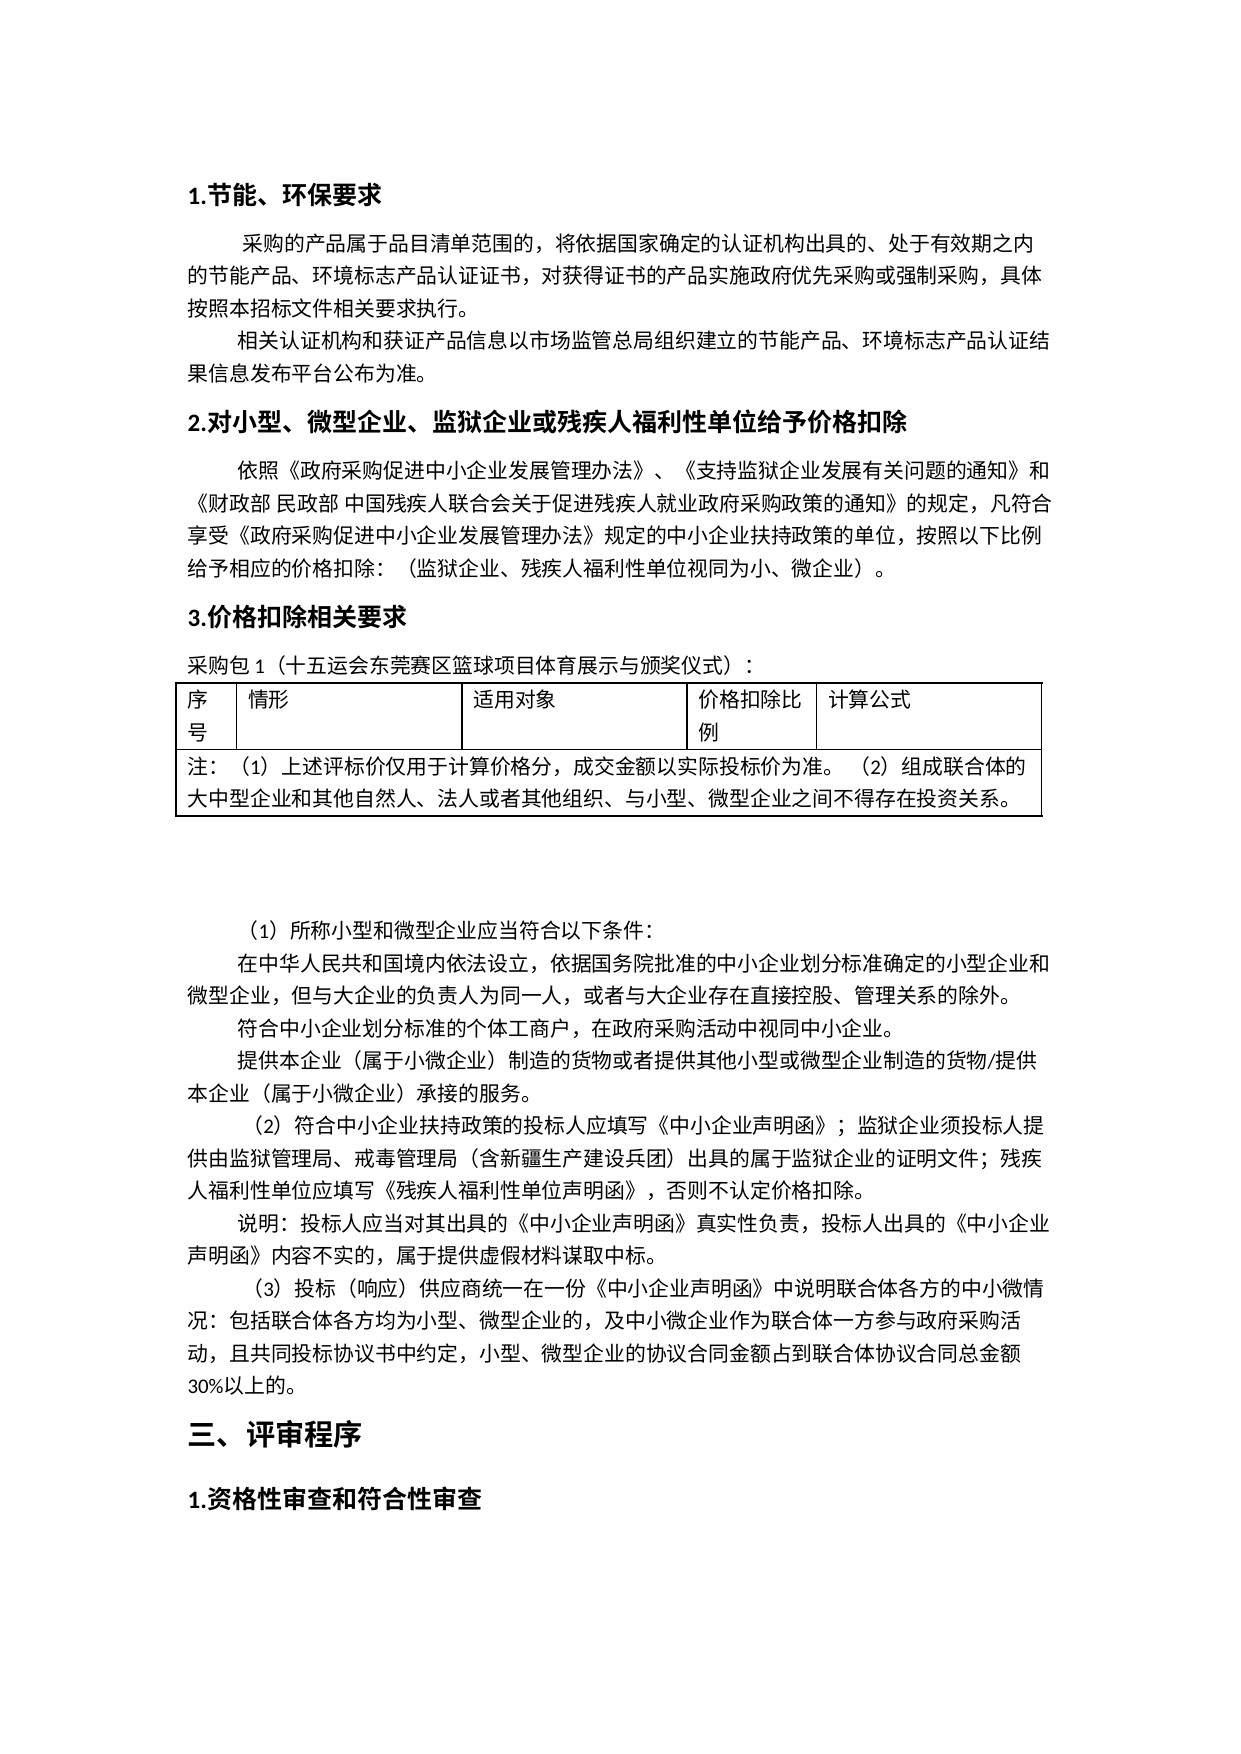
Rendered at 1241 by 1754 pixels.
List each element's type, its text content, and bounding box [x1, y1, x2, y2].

text （2）符合中小企业扶持政策的投标人应填写《中小企业声明函》；监狱企业须投标人提供由监狱管理局、戒毒管理局（含新疆生产建设兵团）出具的属于监狱企业的证明文件；残疾人福利性单位应填写《残疾人福利性单位声明函》，否则不认定价格扣除。 [187, 1109, 1053, 1207]
text 说明：投标人应当对其出具的《中小企业声明函》真实性负责，投标人出具的《中小企业声明函》内容不实的，属于提供虚假材料谋取中标。 [187, 1207, 1053, 1272]
text 1.资格性审查和符合性审查 [187, 1467, 1053, 1532]
text 提供本企业（属于小微企业）制造的货物或者提供其他小型或微型企业制造的货物/提供本企业（属于小微企业）承接的服务。 [187, 1044, 1053, 1109]
text 符合中小企业划分标准的个体工商户，在政府采购活动中视同中小企业。 [187, 1012, 1053, 1044]
text （1）所称小型和微型企业应当符合以下条件： [187, 914, 1053, 947]
table_header 计算公式 [817, 684, 1041, 748]
text 采购的产品属于品目清单范围的，将依据国家确定的认证机构出具的、处于有效期之内的节能产品、环境标志产品认证证书，对获得证书的产品实施政府优先采购或强制采购，具体按照本招标文件相关要求执行。 [187, 227, 1053, 324]
table_header 序号 [177, 684, 236, 748]
text 三、评审程序 [187, 1402, 1053, 1467]
text （3）投标（响应）供应商统一在一份《中小企业声明函》中说明联合体各方的中小微情况：包括联合体各方均为小型、微型企业的，及中小微企业作为联合体一方参与政府采购活动，且共同投标协议书中约定，小型、微型企业的协议合同金额占到联合体协议合同总金额30%以上的。 [187, 1272, 1053, 1402]
text 1.节能、环保要求 [187, 162, 1053, 227]
text 相关认证机构和获证产品信息以市场监管总局组织建立的节能产品、环境标志产品认证结果信息发布平台公布为准。 [187, 324, 1053, 389]
text 依照《政府采购促进中小企业发展管理办法》、《支持监狱企业发展有关问题的通知》和《财政部 民政部 中国残疾人联合会关于促进残疾人就业政府采购政策的通知》的规定，凡符合享受《政府采购促进中小企业发展管理办法》规定的中小企业扶持政策的单位，按照以下比例给予相应的价格扣除：（监狱企业、残疾人福利性单位视同为小、微企业）。 [187, 454, 1053, 584]
table_header 价格扣除比例 [688, 684, 816, 748]
text 2.对小型、微型企业、监狱企业或残疾人福利性单位给予价格扣除 [187, 389, 1053, 454]
table_header 情形 [237, 684, 461, 748]
table_header 适用对象 [463, 684, 686, 748]
table_cell 注：（1）上述评标价仅用于计算价格分，成交金额以实际投标价为准。 （2）组成联合体的大中型企业和其他自然人、法人或者其他组织、与小型、微型企业之间不得存在投资关系。 [177, 750, 1041, 815]
text 在中华人民共和国境内依法设立，依据国务院批准的中小企业划分标准确定的小型企业和微型企业，但与大企业的负责人为同一人，或者与大企业存在直接控股、管理关系的除外。 [187, 947, 1053, 1012]
text 3.价格扣除相关要求 [187, 584, 1053, 649]
text 采购包1（十五运会东莞赛区篮球项目体育展示与颁奖仪式）： [187, 649, 1053, 682]
